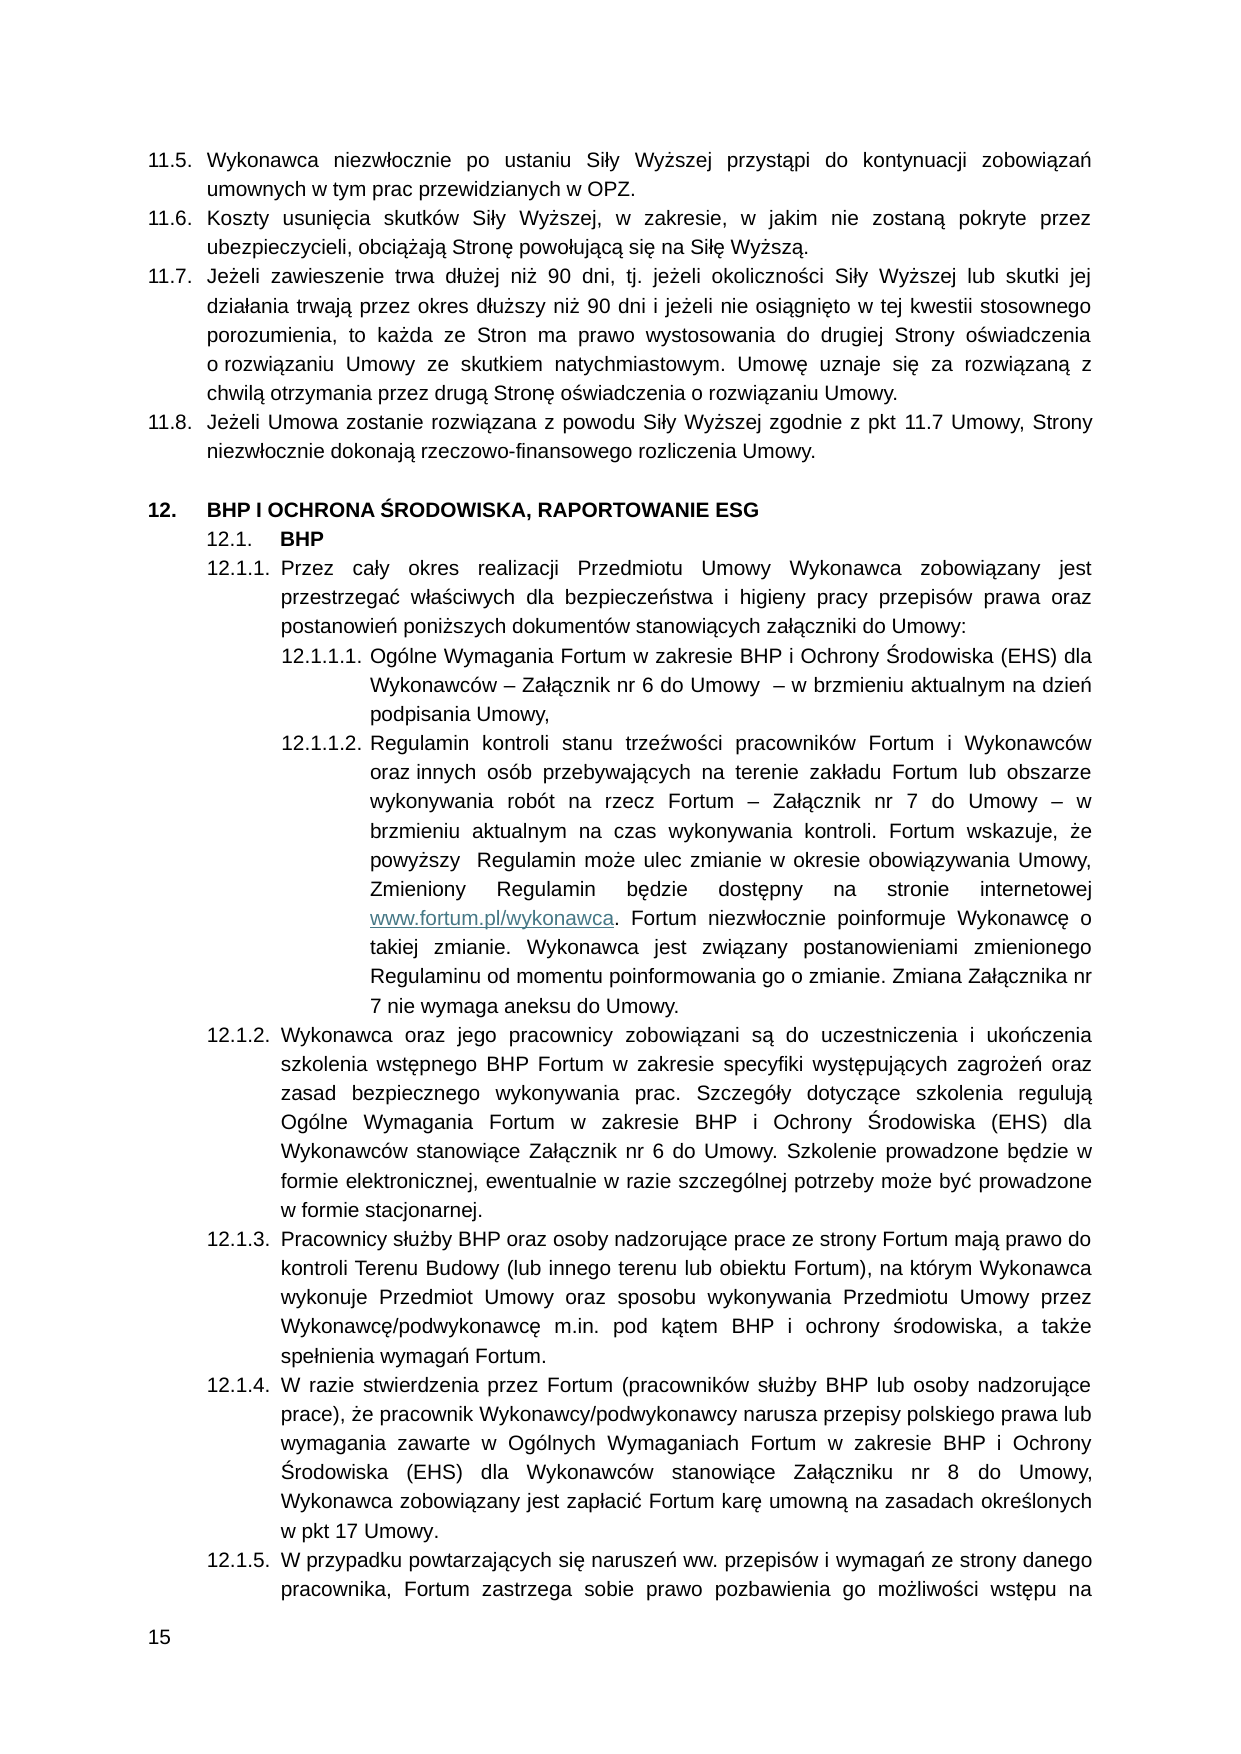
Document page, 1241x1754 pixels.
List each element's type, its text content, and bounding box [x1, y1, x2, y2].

list W razie stwierdzenia przez Fortum (pracowników służby BHP lub osoby nadzorujące prace), że pracownik Wykonawcy/podwykonawcy narusza przepisy polskiego prawa lub wymagania zawarte w Ogólnych Wymaganiach Fortum w zakresie BHP i Ochrony Środowiska (EHS) dla Wykonawców stanowiące Załączniku nr 8 do Umowy, Wykonawca zobowiązany jest zapłacić Fortum karę umowną na zasadach określonych w pkt 17 Umowy. [207, 1373, 1093, 1542]
list Koszty usunięcia skutków Siły Wyższej, w zakresie, w jakim nie zostaną pokryte przez ubezpieczycieli, obciążają Stronę powołującą się na Siłę Wyższą. [148, 206, 1093, 259]
list Jeżeli Umowa zostanie rozwiązana z powodu Siły Wyższej zgodnie z pkt 11.7 Umowy, Strony niezwłocznie dokonają rzeczowo-finansowego rozliczenia Umowy. [148, 410, 1093, 463]
subtitle BHP I OCHRONA ŚRODOWISKA, RAPORTOWANIE ESG [148, 498, 1093, 522]
list Wykonawca niezwłocznie po ustaniu Siły Wyższej przystąpi do kontynuacji zobowiązań umownych w tym prac przewidzianych w OPZ. [148, 148, 1093, 201]
list Ogólne Wymagania Fortum w zakresie BHP i Ochrony Środowiska (EHS) dla Wykonawców – Załącznik nr 6 do Umowy – w brzmieniu aktualnym na dzień podpisania Umowy, [281, 643, 1093, 726]
list Jeżeli zawieszenie trwa dłużej niż 90 dni, tj. jeżeli okoliczności Siły Wyższej lub skutki jej działania trwają przez okres dłuższy niż 90 dni i jeżeli nie osiągnięto w tej kwestii stosownego porozumienia, to każda ze Stron ma prawo wystosowania do drugiej Strony oświadczenia o rozwiązaniu Umowy ze skutkiem natychmiastowym. Umowę uznaje się za rozwiązaną z chwilą otrzymania przez drugą Stronę oświadczenia o rozwiązaniu Umowy. [148, 264, 1093, 405]
subtitle BHP [206, 527, 1093, 551]
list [207, 1548, 1093, 1601]
list Pracownicy służby BHP oraz osoby nadzorujące prace ze strony Fortum mają prawo do kontroli Terenu Budowy (lub innego terenu lub obiektu Fortum), na którym Wykonawca wykonuje Przedmiot Umowy oraz sposobu wykonywania Przedmiotu Umowy przez Wykonawcę/podwykonawcę m.in. pod kątem BHP i ochrony środowiska, a także spełnienia wymagań Fortum. [207, 1227, 1093, 1367]
list Przez cały okres realizacji Przedmiotu Umowy Wykonawca zobowiązany jest przestrzegać właściwych dla bezpieczeństwa i higieny pracy przepisów prawa oraz postanowień poniższych dokumentów stanowiących załączniki do Umowy: [207, 556, 1093, 638]
list Wykonawca oraz jego pracownicy zobowiązani są do uczestniczenia i ukończenia szkolenia wstępnego BHP Fortum w zakresie specyfiki występujących zagrożeń oraz zasad bezpiecznego wykonywania prac. Szczegóły dotyczące szkolenia regulują Ogólne Wymagania Fortum w zakresie BHP i Ochrony Środowiska (EHS) dla Wykonawców stanowiące Załącznik nr 6 do Umowy. Szkolenie prowadzone będzie w formie elektronicznej, ewentualnie w razie szczególnej potrzeby może być prowadzone w formie stacjonarnej. [207, 1023, 1093, 1222]
list Regulamin kontroli stanu trzeźwości pracowników Fortum i Wykonawców oraz innych osób przebywających na terenie zakładu Fortum lub obszarze wykonywania robót na rzecz Fortum – Załącznik nr 7 do Umowy – w brzmieniu aktualnym na czas wykonywania kontroli. Fortum wskazuje, że powyższy Regulamin może ulec zmianie w okresie obowiązywania Umowy, Zmieniony Regulamin będzie dostępny na stronie internetowej www.fortum.pl/wykonawca. Fortum niezwłocznie poinformuje Wykonawcę o takiej zmianie. Wykonawca jest związany postanowieniami zmienionego Regulaminu od momentu poinformowania go o zmianie. Zmiana Załącznika nr 7 nie wymaga aneksu do Umowy. [281, 731, 1093, 1017]
